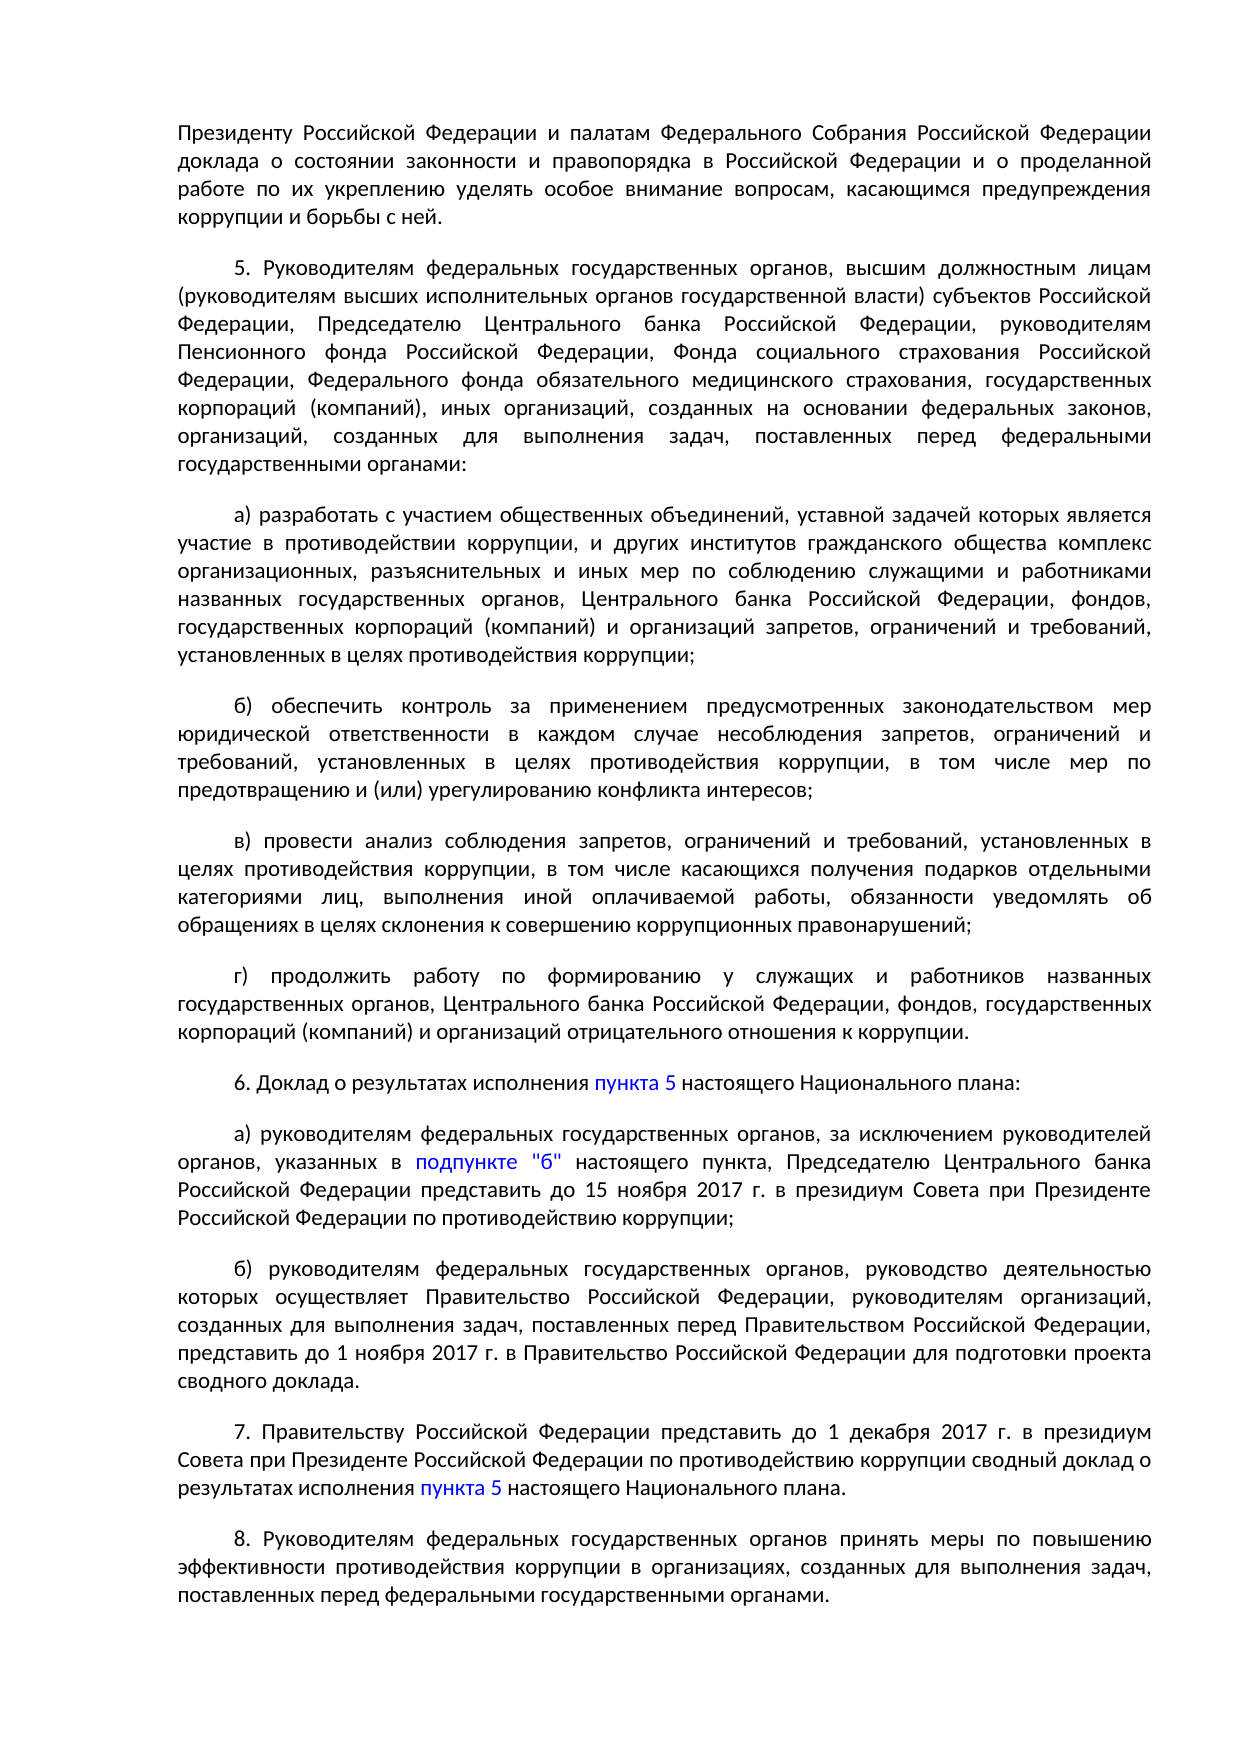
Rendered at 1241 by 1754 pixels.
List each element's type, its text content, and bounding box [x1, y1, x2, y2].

text а) разработать с участием общественных объединений, уставной задачей которых является участие в противодействии коррупции, и других институтов гражданского общества комплекс организационных, разъяснительных и иных мер по соблюдению служащими и работниками названных государственных органов, Центрального банка Российской Федерации, фондов, государственных корпораций (компаний) и организаций запретов, ограничений и требований, установленных в целях противодействия коррупции; [177, 500, 1152, 668]
text б) руководителям федеральных государственных органов, руководство деятельностью которых осуществляет Правительство Российской Федерации, руководителям организаций, созданных для выполнения задач, поставленных перед Правительством Российской Федерации, представить до 1 ноября 2017 г. в Правительство Российской Федерации для подготовки проекта сводного доклада. [177, 1254, 1152, 1394]
text 7. Правительству Российской Федерации представить до 1 декабря 2017 г. в президиум Совета при Президенте Российской Федерации по противодействию коррупции сводный доклад о результатах исполнения пункта 5 настоящего Национального плана. [177, 1417, 1152, 1501]
text 8. Руководителям федеральных государственных органов принять меры по повышению эффективности противодействия коррупции в организациях, созданных для выполнения задач, поставленных перед федеральными государственными органами. [177, 1524, 1152, 1608]
text 5. Руководителям федеральных государственных органов, высшим должностным лицам (руководителям высших исполнительных органов государственной власти) субъектов Российской Федерации, Председателю Центрального банка Российской Федерации, руководителям Пенсионного фонда Российской Федерации, Фонда социального страхования Российской Федерации, Федерального фонда обязательного медицинского страхования, государственных корпораций (компаний), иных организаций, созданных на основании федеральных законов, организаций, созданных для выполнения задач, поставленных перед федеральными государственными органами: [177, 253, 1152, 477]
text г) продолжить работу по формированию у служащих и работников названных государственных органов, Центрального банка Российской Федерации, фондов, государственных корпораций (компаний) и организаций отрицательного отношения к коррупции. [177, 961, 1152, 1045]
text 6. Доклад о результатах исполнения пункта 5 настоящего Национального плана: [177, 1068, 1152, 1096]
text а) руководителям федеральных государственных органов, за исключением руководителей органов, указанных в подпункте "б" настоящего пункта, Председателю Центрального банка Российской Федерации представить до 15 ноября 2017 г. в президиум Совета при Президенте Российской Федерации по противодействию коррупции; [177, 1119, 1152, 1231]
text в) провести анализ соблюдения запретов, ограничений и требований, установленных в целях противодействия коррупции, в том числе касающихся получения подарков отдельными категориями лиц, выполнения иной оплачиваемой работы, обязанности уведомлять об обращениях в целях склонения к совершению коррупционных правонарушений; [177, 826, 1152, 938]
text б) обеспечить контроль за применением предусмотренных законодательством мер юридической ответственности в каждом случае несоблюдения запретов, ограничений и требований, установленных в целях противодействия коррупции, в том числе мер по предотвращению и (или) урегулированию конфликта интересов; [177, 691, 1152, 803]
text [177, 118, 1152, 230]
